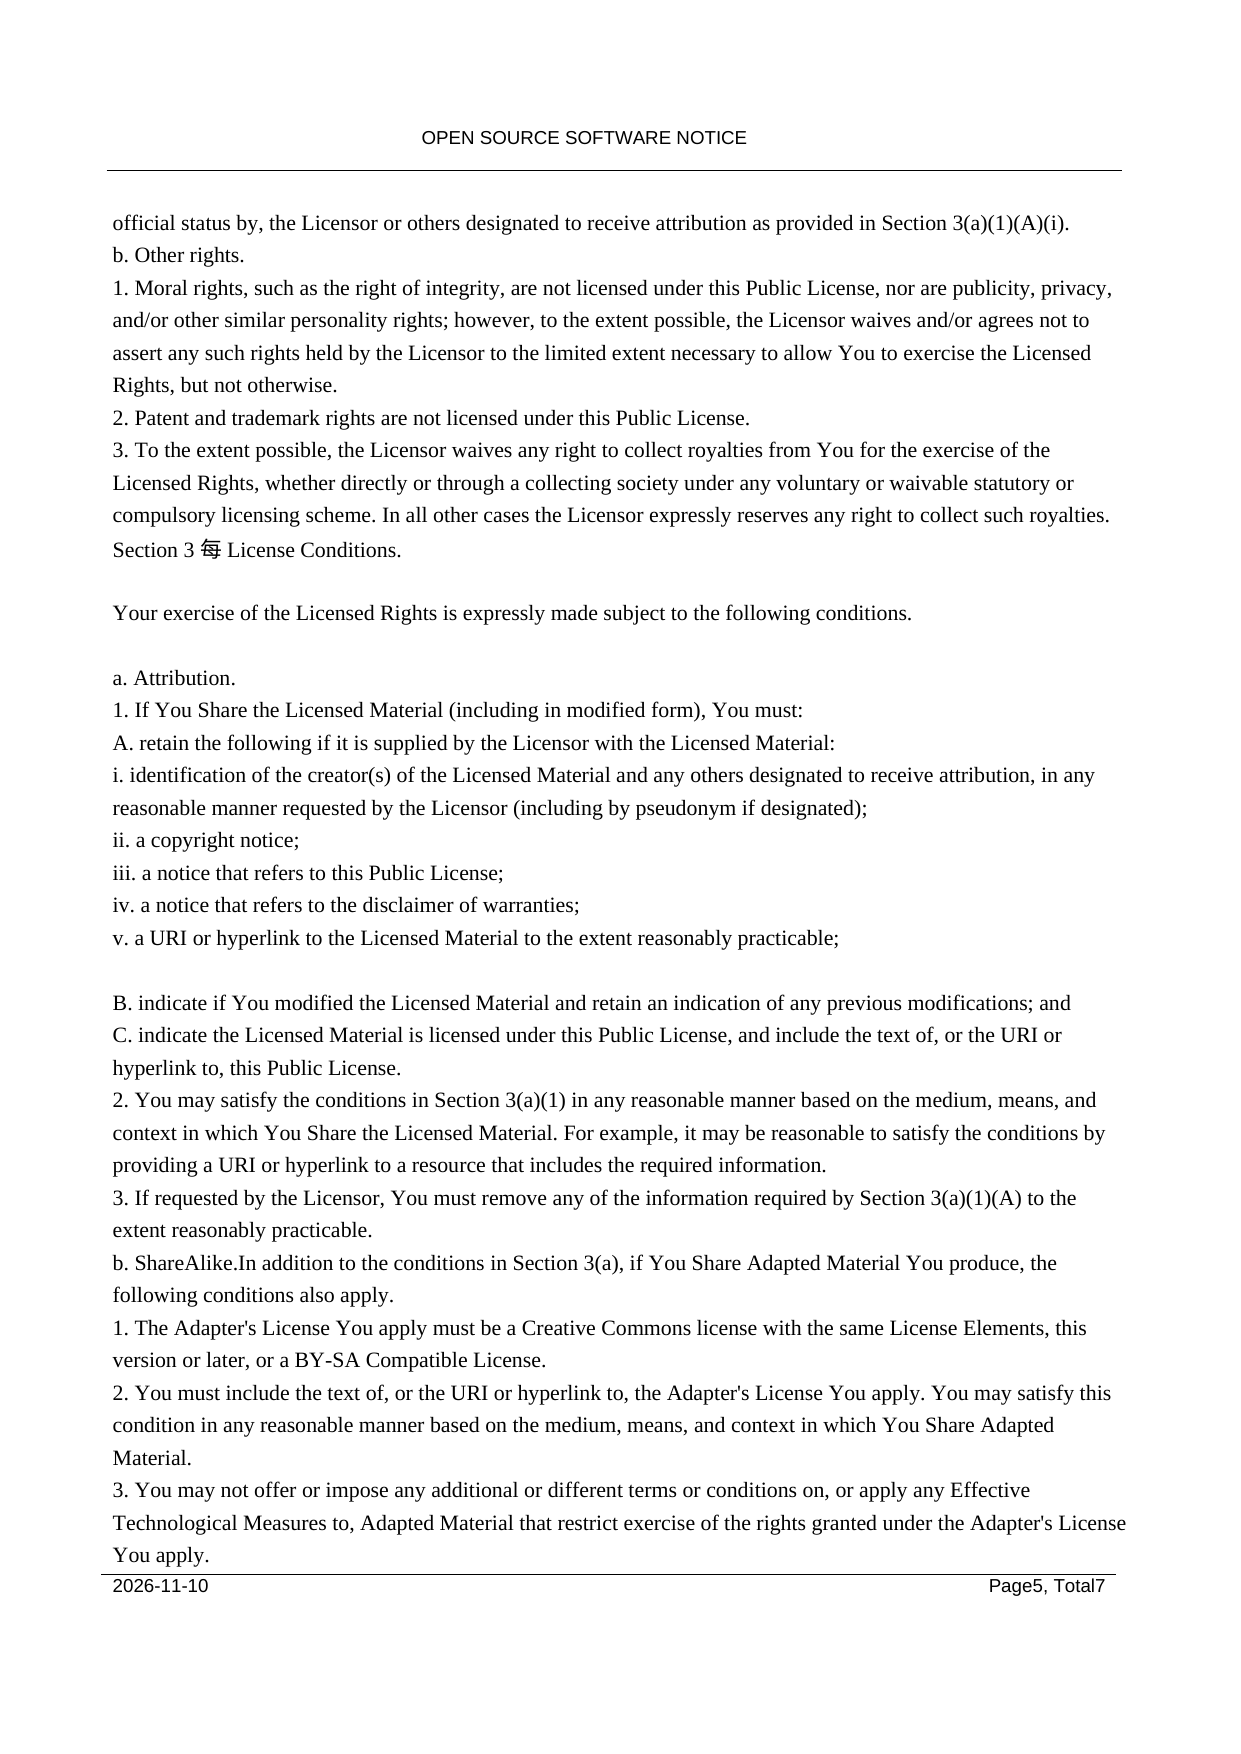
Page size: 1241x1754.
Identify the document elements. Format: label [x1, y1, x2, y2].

text [112, 206, 1128, 1571]
